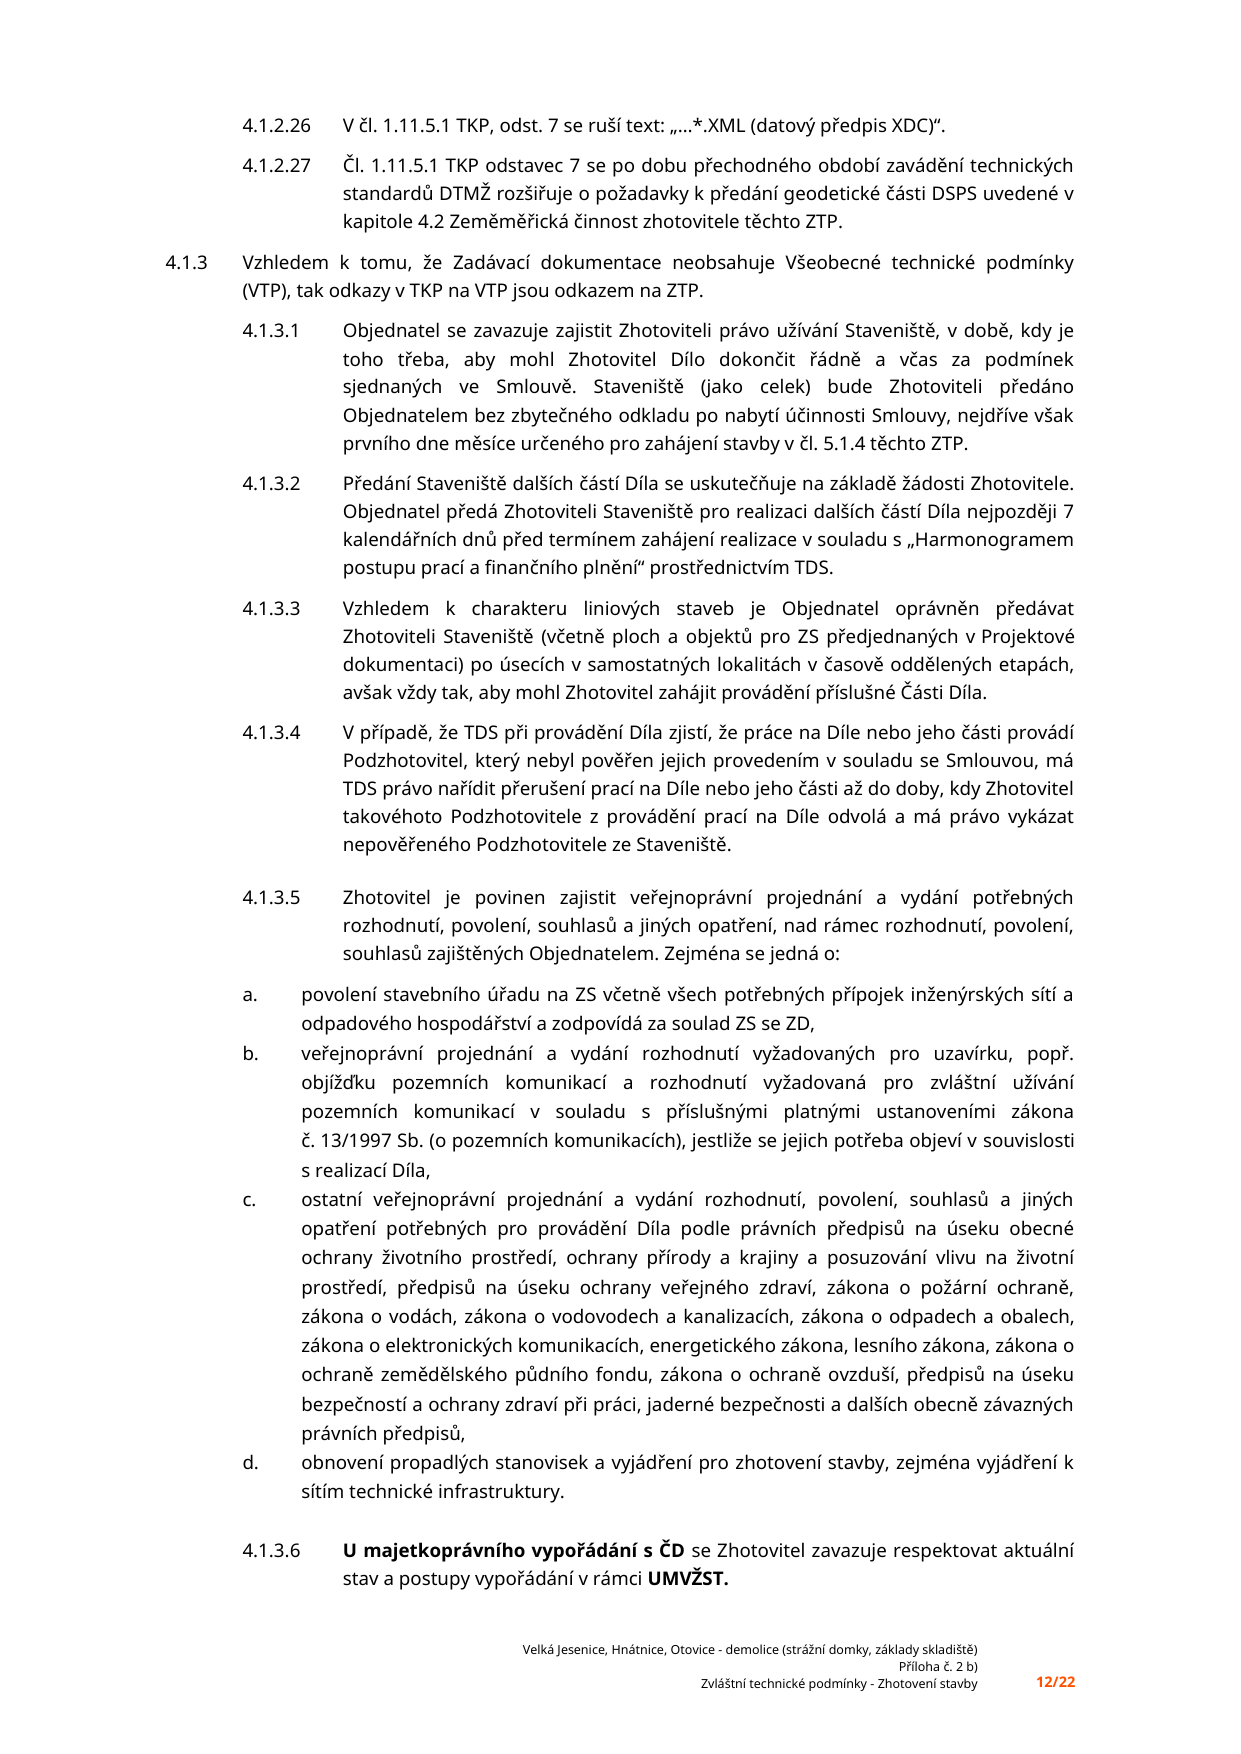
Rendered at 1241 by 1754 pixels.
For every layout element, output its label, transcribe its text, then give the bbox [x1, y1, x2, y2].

list Objednatel se zavazuje zajistit Zhotoviteli právo užívání Staveniště, v době, kdy je toho třeba, aby mohl Zhotovitel Dílo dokončit řádně a včas za podmínek sjednaných ve Smlouvě. Staveniště (jako celek) bude Zhotoviteli předáno Objednatelem bez zbytečného odkladu po nabytí účinnosti Smlouvy, nejdříve však prvního dne měsíce určeného pro zahájení stavby v čl. 5.1.4 těchto ZTP. [242, 318, 1075, 455]
list V případě, že TDS při provádění Díla zjistí, že práce na Díle nebo jeho části provádí Podzhotovitel, který nebyl pověřen jejich provedením v souladu se Smlouvou, má TDS právo nařídit přerušení prací na Díle nebo jeho části až do doby, kdy Zhotovitel takovéhoto Podzhotovitele z provádění prací na Díle odvolá a má právo vykázat nepověřeného Podzhotovitele ze Staveniště. [242, 719, 1075, 857]
list veřejnoprávní projednání a vydání rozhodnutí vyžadovaných pro uzavírku, popř. objížďku pozemních komunikací a rozhodnutí vyžadovaná pro zvláštní užívání pozemních komunikací v souladu s příslušnými platnými ustanoveními zákona č. 13/1997 Sb. (o pozemních komunikacích), jestliže se jejich potřeba objeví v souvislosti s realizací Díla, [242, 1040, 1075, 1182]
list povolení stavebního úřadu na ZS včetně všech potřebných přípojek inženýrských sítí a odpadového hospodářství a zodpovídá za soulad ZS se ZD, [242, 981, 1075, 1036]
list obnovení propadlých stanovisek a vyjádření pro zhotovení stavby, zejména vyjádření k sítím technické infrastruktury. [242, 1449, 1075, 1504]
list ostatní veřejnoprávní projednání a vydání rozhodnutí, povolení, souhlasů a jiných opatření potřebných pro provádění Díla podle právních předpisů na úseku obecné ochrany životního prostředí, ochrany přírody a krajiny a posuzování vlivu na životní prostředí, předpisů na úseku ochrany veřejného zdraví, zákona o požární ochraně, zákona o vodách, zákona o vodovodech a kanalizacích, zákona o odpadech a obalech, zákona o elektronických komunikacích, energetického zákona, lesního zákona, zákona o ochraně zemědělského půdního fondu, zákona o ochraně ovzduší, předpisů na úseku bezpečností a ochrany zdraví při práci, jaderné bezpečnosti a dalších obecně závazných právních předpisů, [242, 1186, 1075, 1446]
list Vzhledem k charakteru liniových staveb je Objednatel oprávněn předávat Zhotoviteli Staveniště (včetně ploch a objektů pro ZS předjednaných v Projektové dokumentaci) po úsecích v samostatných lokalitách v časově oddělených etapách, avšak vždy tak, aby mohl Zhotovitel zahájit provádění příslušné Části Díla. [242, 595, 1075, 704]
list U majetkoprávního vypořádání s ČD se Zhotovitel zavazuje respektovat aktuální stav a postupy vypořádání v rámci UMVŽST. [242, 1537, 1075, 1591]
list V čl. 1.11.5.1 TKP, odst. 7 se ruší text: „…*.XML (datový předpis XDC)“. [242, 112, 1075, 138]
list Zhotovitel je povinen zajistit veřejnoprávní projednání a vydání potřebných rozhodnutí, povolení, souhlasů a jiných opatření, nad rámec rozhodnutí, povolení, souhlasů zajištěných Objednatelem. Zejména se jedná o: [242, 885, 1075, 966]
list Čl. 1.11.5.1 TKP odstavec 7 se po dobu přechodného období zavádění technických standardů DTMŽ rozšiřuje o požadavky k předání geodetické části DSPS uvedené v kapitole 4.2 Zeměměřická činnost zhotovitele těchto ZTP. [242, 153, 1075, 234]
list Předání Staveniště dalších částí Díla se uskutečňuje na základě žádosti Zhotovitele. Objednatel předá Zhotoviteli Staveniště pro realizaci dalších částí Díla nejpozději 7 kalendářních dnů před termínem zahájení realizace v souladu s „Harmonogramem postupu prací a finančního plnění“ prostřednictvím TDS. [242, 470, 1075, 580]
list Vzhledem k tomu, že Zadávací dokumentace neobsahuje Všeobecné technické podmínky (VTP), tak odkazy v TKP na VTP jsou odkazem na ZTP. [165, 249, 1075, 303]
